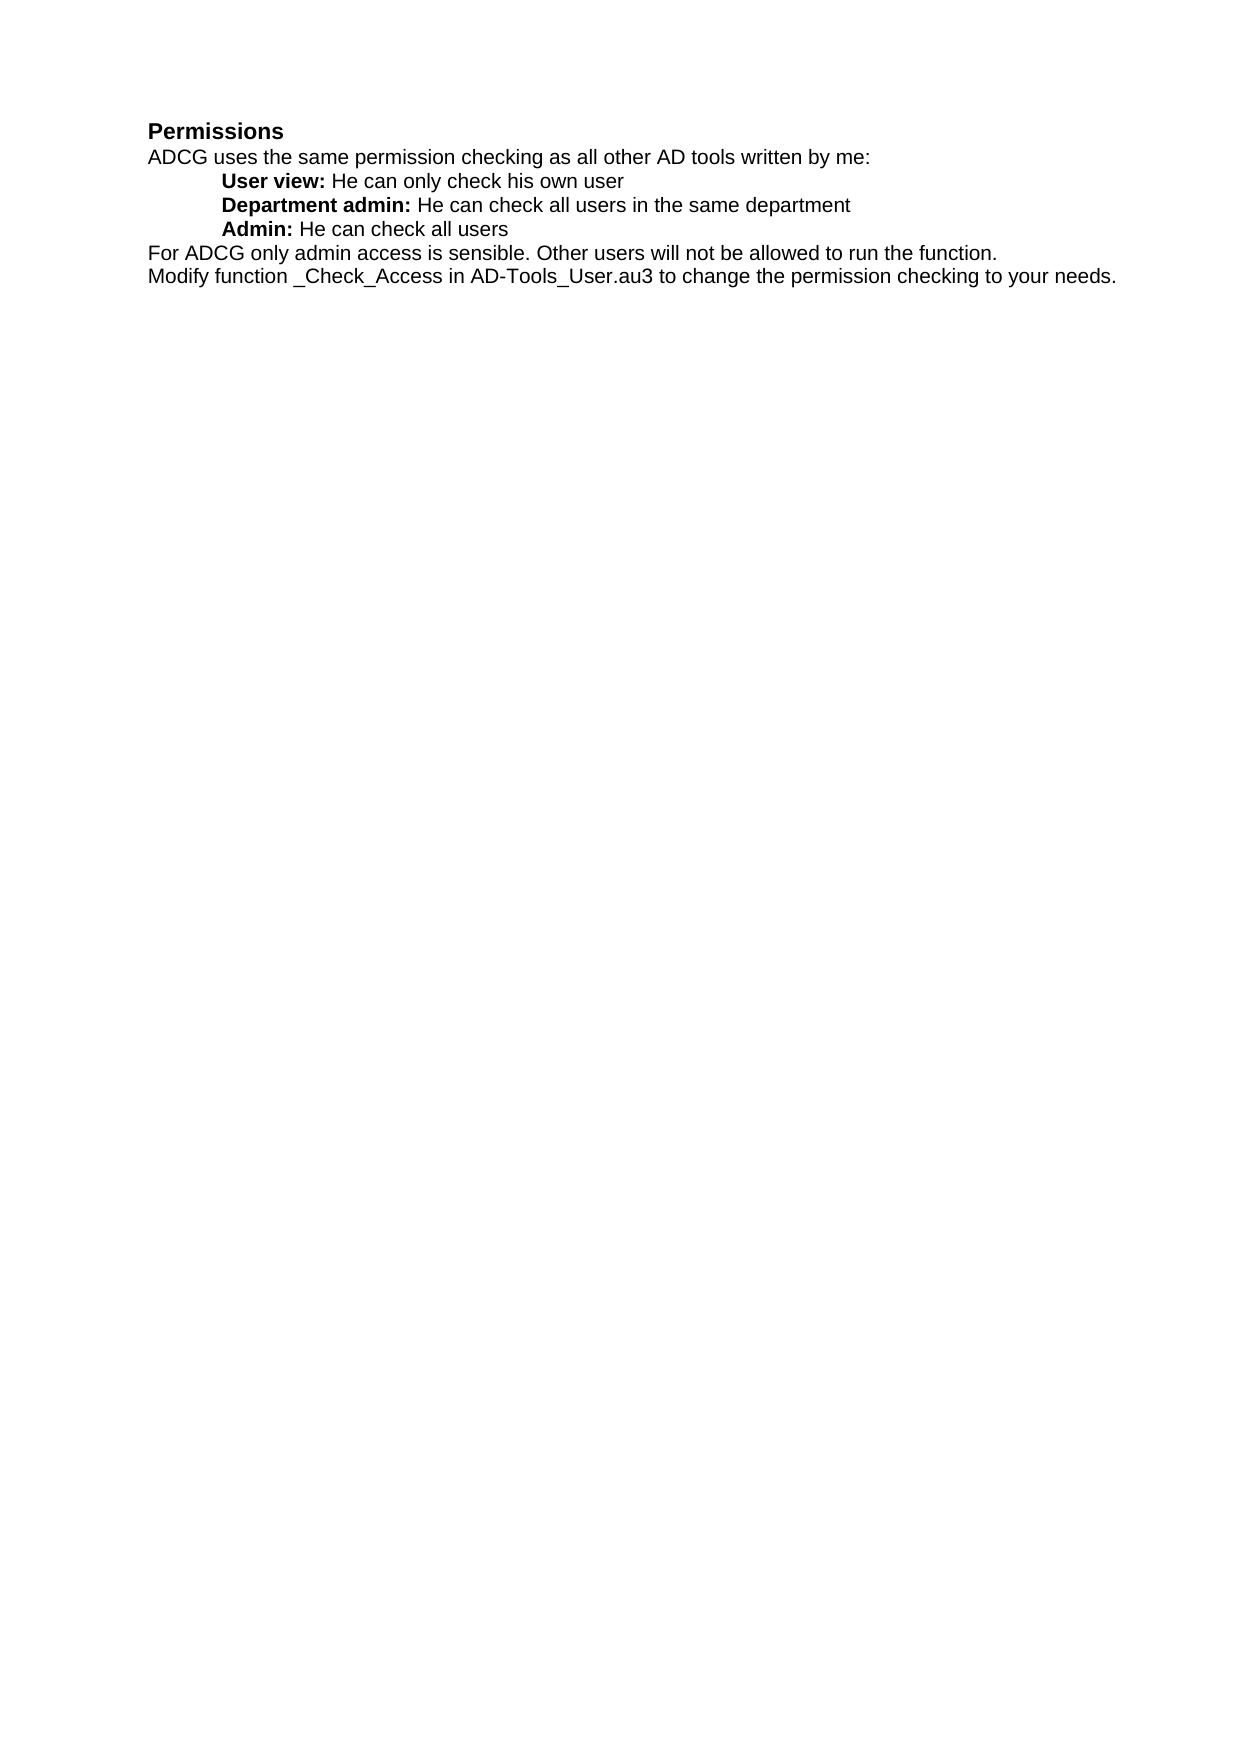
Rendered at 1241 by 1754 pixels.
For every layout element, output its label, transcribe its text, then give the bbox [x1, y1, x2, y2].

text Admin: He can check all users [221, 216, 1122, 240]
text ADCG uses the same permission checking as all other AD tools written by me: [148, 144, 1122, 168]
text Department admin: He can check all users in the same department [221, 192, 1122, 216]
text Modify function _Check_Access in AD-Tools_User.au3 to change the permission checking to your needs. [148, 264, 1122, 288]
text Permissions [148, 118, 1122, 144]
text For ADCG only admin access is sensible. Other users will not be allowed to run the function. [148, 240, 1122, 264]
text User view: He can only check his own user [221, 168, 1122, 192]
